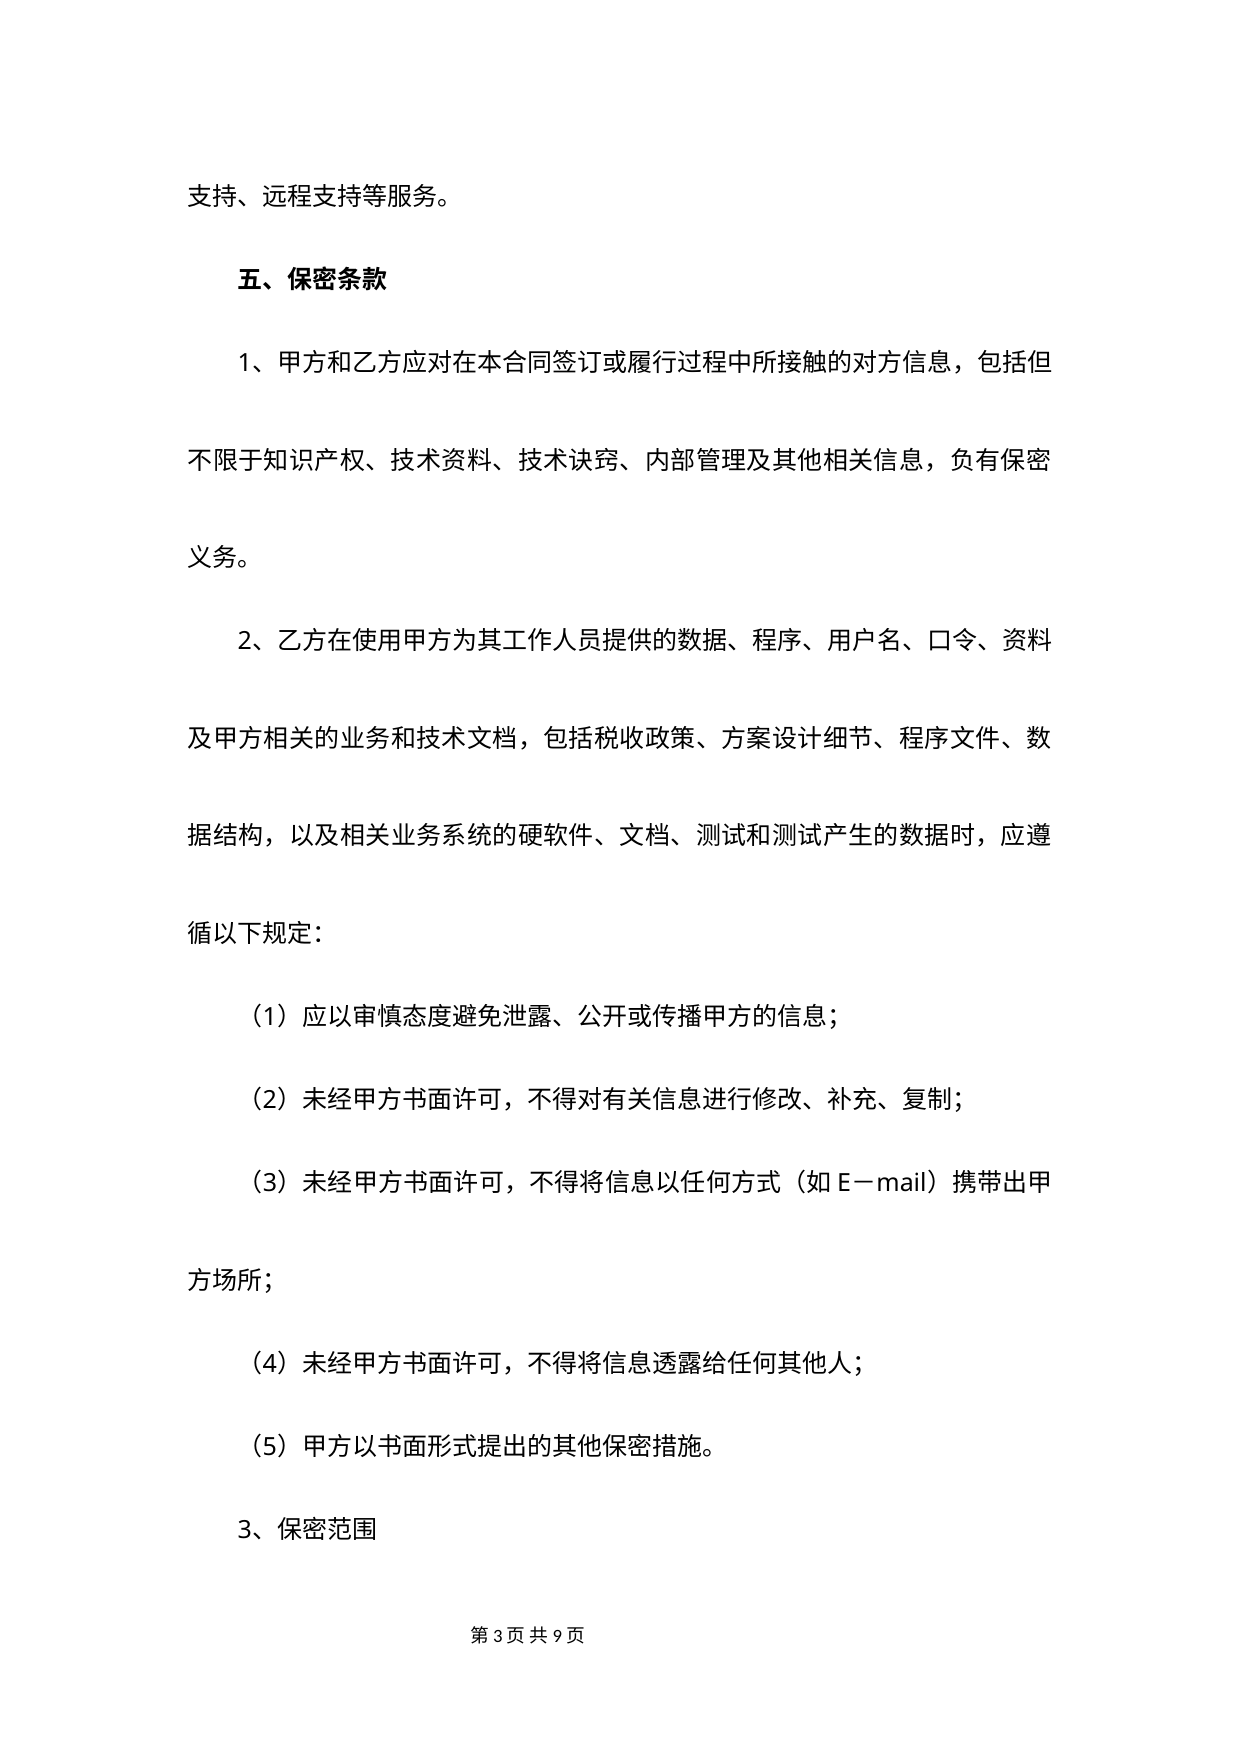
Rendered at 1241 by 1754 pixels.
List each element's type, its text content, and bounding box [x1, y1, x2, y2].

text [187, 162, 1053, 227]
text （2）未经甲方书面许可，不得对有关信息进行修改、补充、复制； [187, 1065, 1053, 1130]
text 3、保密范围 [187, 1495, 1053, 1560]
text 五、保密条款 [187, 245, 1053, 310]
text （1）应以审慎态度避免泄露、公开或传播甲方的信息； [187, 982, 1053, 1047]
text 2、乙方在使用甲方为其工作人员提供的数据、程序、用户名、口令、资料及甲方相关的业务和技术文档，包括税收政策、方案设计细节、程序文件、数据结构，以及相关业务系统的硬软件、文档、测试和测试产生的数据时，应遵循以下规定： [187, 606, 1053, 964]
text （3）未经甲方书面许可，不得将信息以任何方式（如E－mail）携带出甲方场所； [187, 1148, 1053, 1311]
text （5）甲方以书面形式提出的其他保密措施。 [187, 1412, 1053, 1477]
text 1、甲方和乙方应对在本合同签订或履行过程中所接触的对方信息，包括但不限于知识产权、技术资料、技术诀窍、内部管理及其他相关信息，负有保密义务。 [187, 328, 1053, 588]
text （4）未经甲方书面许可，不得将信息透露给任何其他人； [187, 1329, 1053, 1394]
